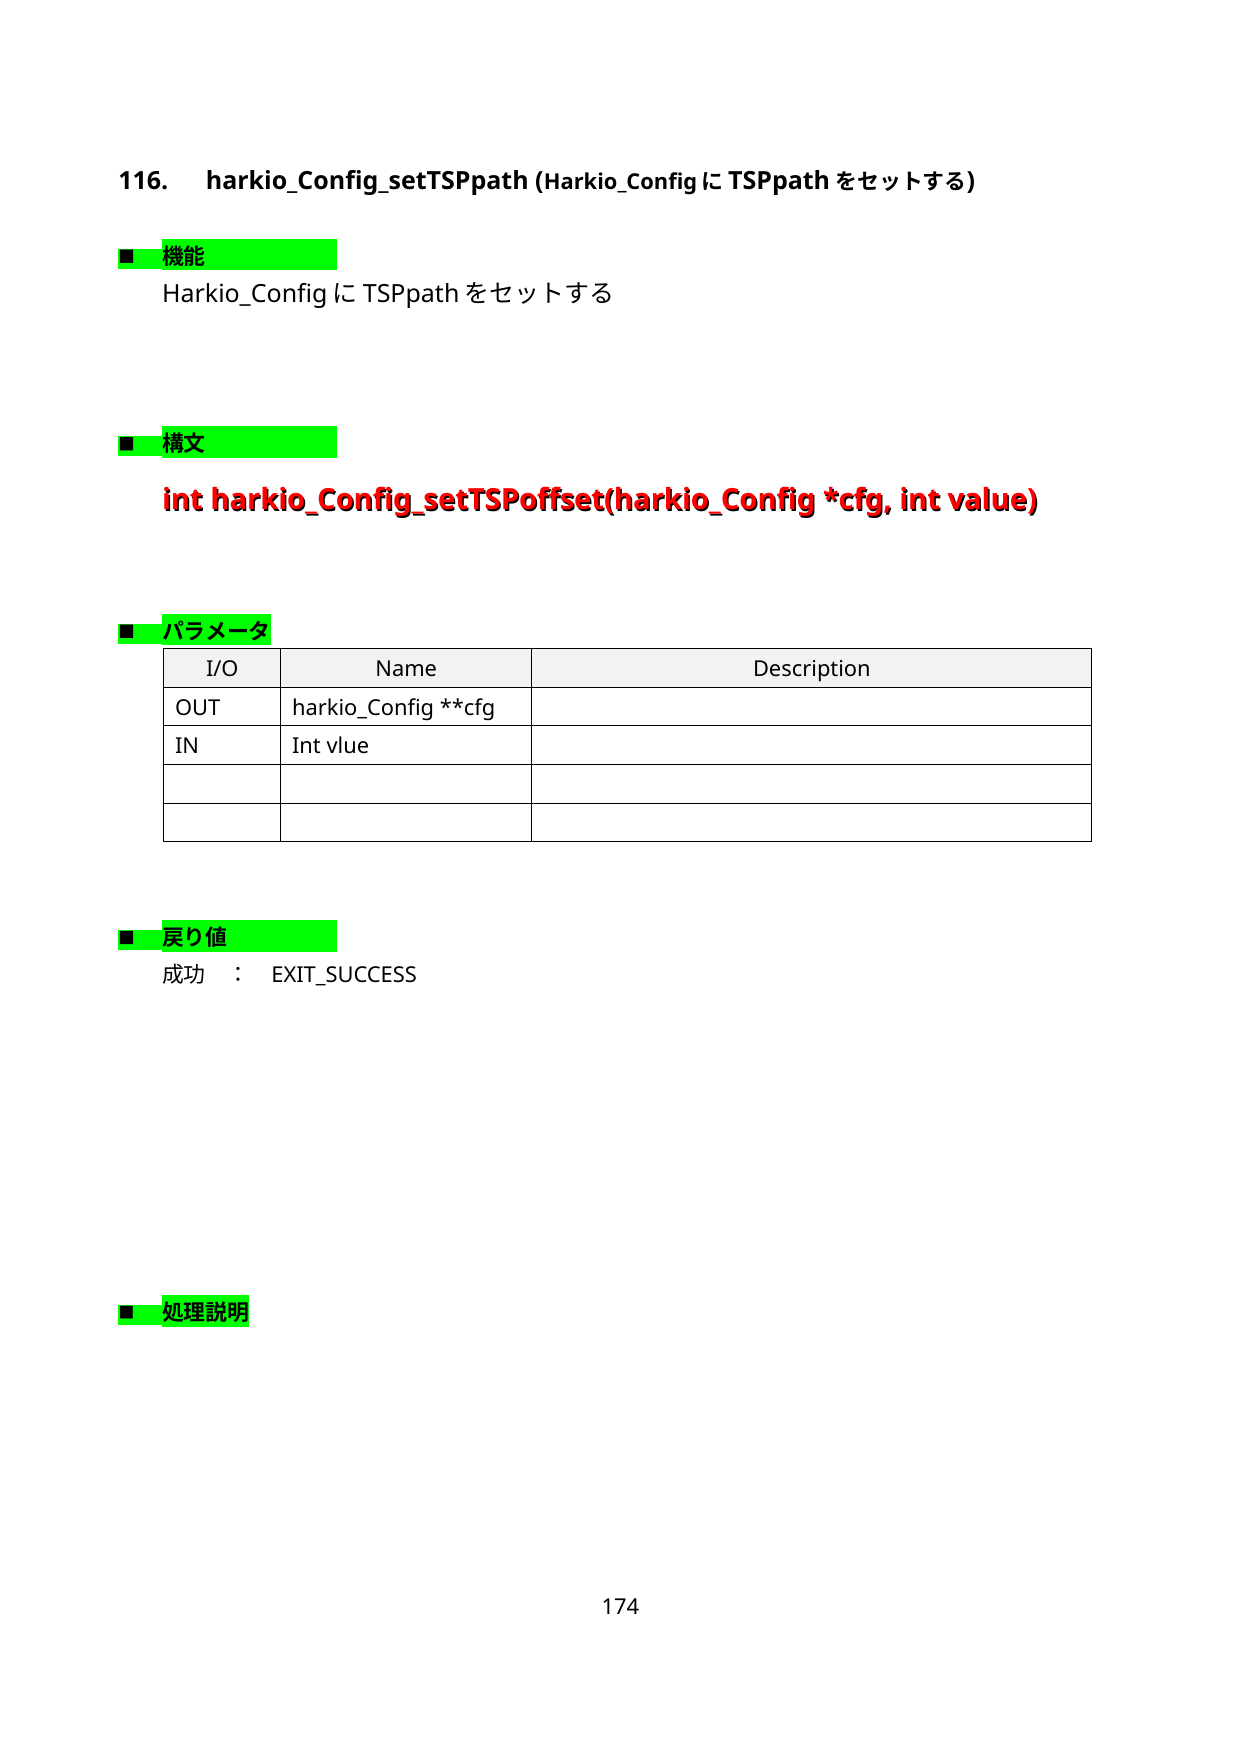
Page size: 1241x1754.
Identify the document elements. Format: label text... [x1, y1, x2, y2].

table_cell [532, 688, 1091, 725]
list 構文 [118, 423, 1122, 461]
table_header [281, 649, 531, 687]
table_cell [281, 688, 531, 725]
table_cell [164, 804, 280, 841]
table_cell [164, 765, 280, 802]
subtitle harkio_Config_setTSPpath (Harkio_ConfigにTSPpathをセットする) [118, 161, 1122, 198]
text 成功 ： EXIT_SUCCESS [162, 954, 1122, 992]
list Harkio_ConfigにTSPpathをセットする [162, 273, 1122, 311]
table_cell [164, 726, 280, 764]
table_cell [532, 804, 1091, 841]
list 処理説明 [118, 1292, 1122, 1329]
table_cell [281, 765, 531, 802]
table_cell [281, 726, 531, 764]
list 機能 [118, 236, 1122, 273]
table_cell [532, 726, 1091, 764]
list 戻り値 [118, 917, 1122, 954]
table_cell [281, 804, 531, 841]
list パラメータ [118, 611, 1122, 648]
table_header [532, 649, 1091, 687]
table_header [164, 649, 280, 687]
list int harkio_Config_setTSPoffset(harkio_Config *cfg, int value) [162, 461, 1122, 536]
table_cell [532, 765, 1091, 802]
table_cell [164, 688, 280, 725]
